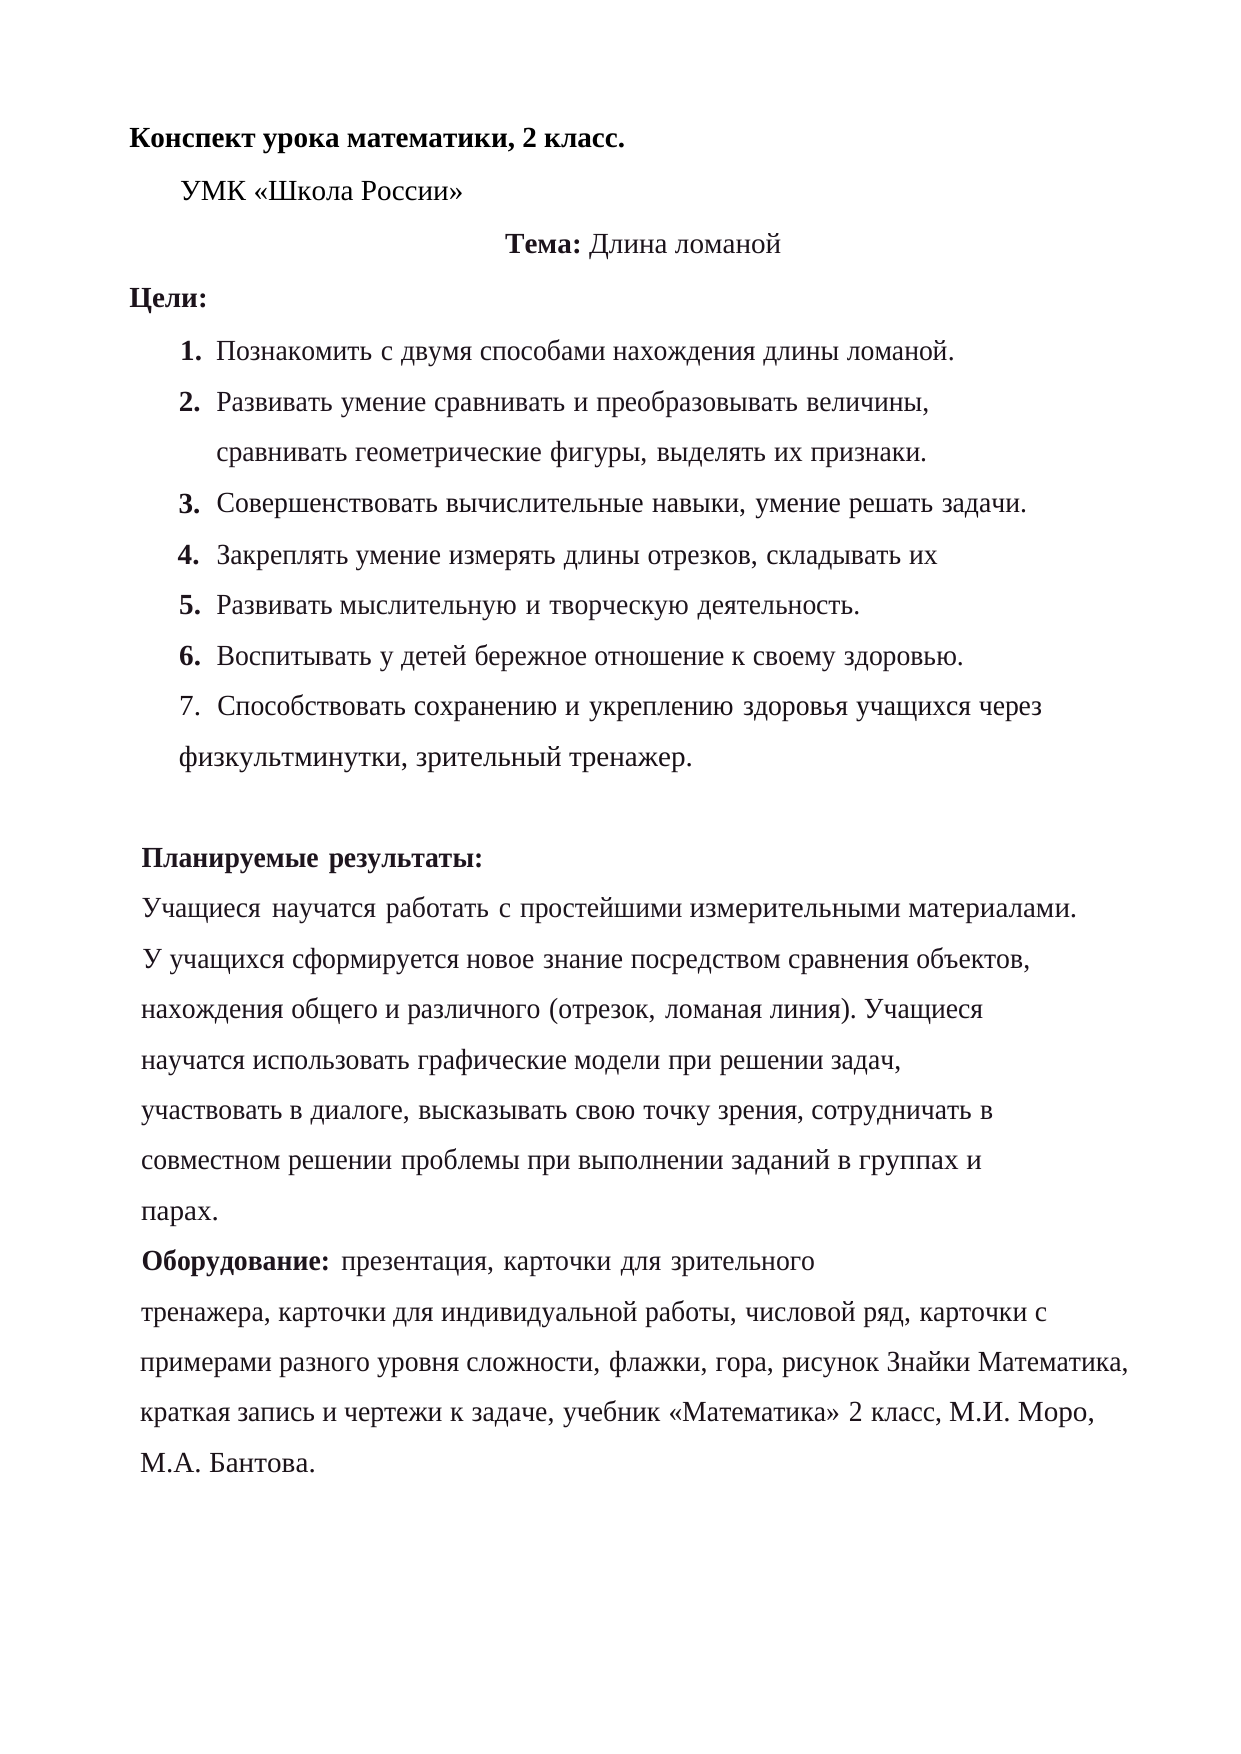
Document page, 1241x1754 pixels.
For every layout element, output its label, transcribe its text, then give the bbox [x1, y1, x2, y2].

list Развивать умение сравнивать и преобразовывать величины, сравнивать геометрические фигуры, выделять их признаки. [178, 384, 974, 468]
text УМК «Школа России» [180, 173, 1157, 207]
text У учащихся сформируется новое знание посредством сравнения объектов, нахождения общего и различного (отрезок, ломаная линия). Учащиеся научатся использовать графические модели при решении задач, участвовать в диалоге, высказывать свою точку зрения, сотрудничать в совместном решении проблемы при выполнении заданий в группах и парах. [141, 941, 1051, 1226]
list Воспитывать у детей бережное отношение к своему здоровью. [179, 638, 1157, 671]
text Оборудование: презентация, карточки для зрительного [141, 1243, 1157, 1277]
text Планируемые результаты: [141, 840, 1157, 874]
text Конспект урока математики, 2 класс. [129, 120, 1157, 153]
list Способствовать сохранению и укреплению здоровья учащихся через физкультминутки, зрительный тренажер. [179, 688, 1086, 772]
list Познакомить с двумя способами нахождения длины ломаной. [180, 333, 1157, 367]
list Совершенствовать вычислительные навыки, умение решать задачи. [178, 485, 1157, 520]
text тренажера, карточки для индивидуальной работы, числовой ряд, карточки с примерами разного уровня сложности, флажки, гора, рисунок Знайки Математика, краткая запись и чертежи к задаче, учебник «Математика» 2 класс, М.И. Моро, М.А. Бантова. [140, 1294, 1157, 1478]
text Цели: [129, 280, 1157, 314]
text Учащиеся научатся работать с простейшими измерительными материалами. [141, 890, 1157, 924]
list Закреплять умение измерять длины отрезков, складывать их [177, 537, 1157, 571]
list Развивать мыслительную и творческую деятельность. [179, 587, 1157, 621]
text Тема: Длина ломаной [129, 227, 1157, 260]
